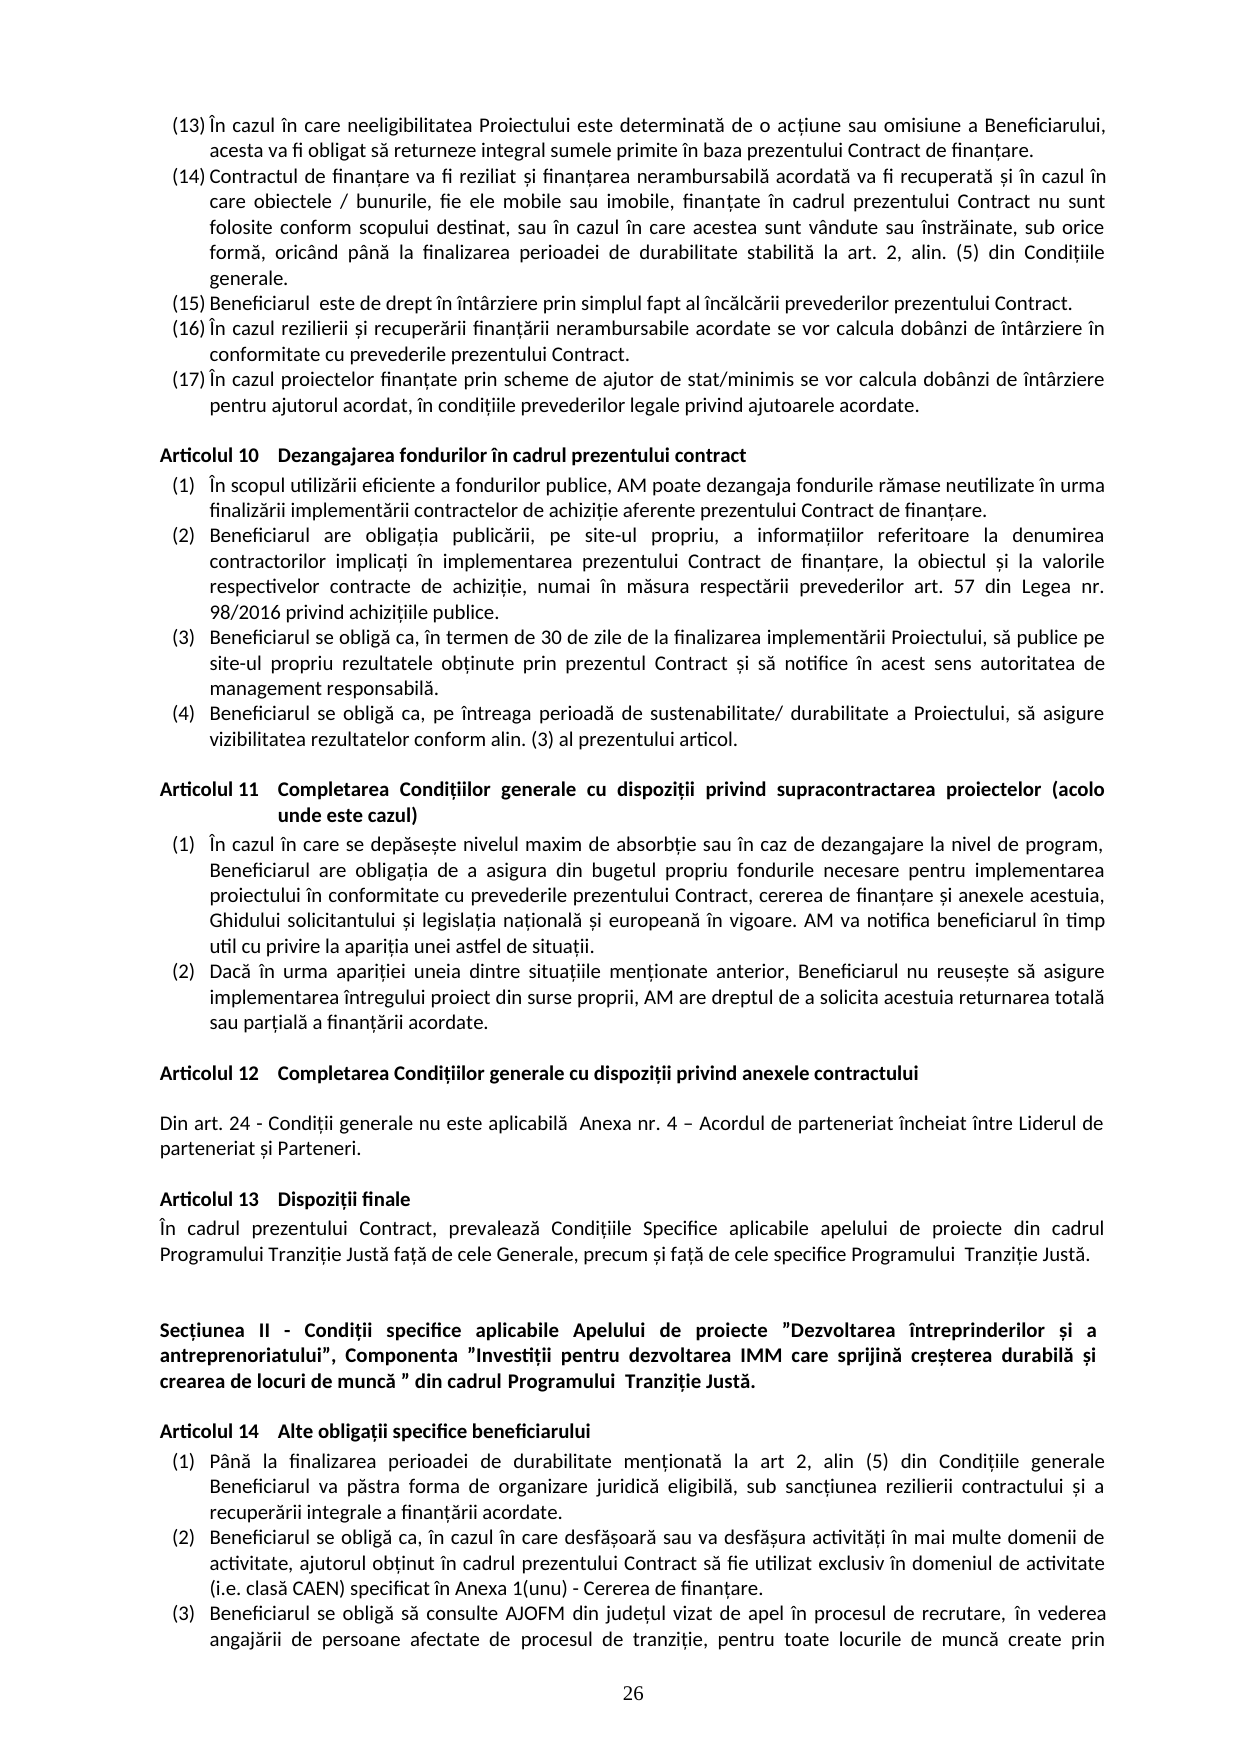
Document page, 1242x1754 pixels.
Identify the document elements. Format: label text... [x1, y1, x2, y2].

list Beneficiarul are obligația publicării, pe site-ul propriu, a informațiilor referitoare la denumirea contractorilor implicați în implementarea prezentului Contract de finanțare, la obiectul și la valorile respectivelor contracte de achiziție, numai în măsura respectării prevederilor art. 57 din Legea nr. 98/2016 privind achizițiile publice. [172, 523, 1106, 624]
list În cazul în care se depăsește nivelul maxim de absorbție sau în caz de dezangajare la nivel de program, Beneficiarul are obligația de a asigura din bugetul propriu fondurile necesare pentru implementarea proiectului în conformitate cu prevederile prezentului Contract, cererea de finanțare și anexele acestuia, Ghidului solicitantului și legislația națională și europeană în vigoare. AM va notifica beneficiarul în timp util cu privire la apariția unei astfel de situații. [172, 831, 1106, 958]
list În scopul utilizării eficiente a fondurilor publice, AM poate dezangaja fondurile rămase neutilizate în urma finalizării implementării contractelor de achiziție aferente prezentului Contract de finanțare. [172, 472, 1106, 523]
text Din art. 24 - Condiții generale nu este aplicabilă Anexa nr. 4 – Acordul de parteneriat încheiat între Liderul de parteneriat și Parteneri. [159, 1110, 1106, 1161]
list Beneficiarul este de drept în întârziere prin simplul fapt al încălcării prevederilor prezentului Contract. [172, 290, 1106, 316]
list Dezangajarea fondurilor în cadrul prezentului contract [159, 442, 1106, 468]
list Completarea Condițiilor generale cu dispoziții privind anexele contractului [159, 1060, 1106, 1085]
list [172, 1601, 1106, 1651]
list În cazul rezilierii și recuperării finanțării nerambursabile acordate se vor calcula dobânzi de întârziere în conformitate cu prevederile prezentului Contract. [172, 316, 1106, 366]
text Secțiunea II - Condiții specifice aplicabile Apelului de proiecte ”Dezvoltarea întreprinderilor și a antreprenoriatului”, Componenta ”Investiții pentru dezvoltarea IMM care sprijină creșterea durabilă și crearea de locuri de muncă ” din cadrul Programului Tranziție Justă. [159, 1317, 1099, 1393]
list Beneficiarul se obligă ca, în cazul în care desfășoară sau va desfășura activități în mai multe domenii de activitate, ajutorul obținut în cadrul prezentului Contract să fie utilizat exclusiv în domeniul de activitate (i.e. clasă CAEN) specificat în Anexa 1(unu) - Cererea de finanțare. [172, 1524, 1106, 1601]
list Alte obligații specifice beneficiarului [159, 1418, 1106, 1444]
list Beneficiarul se obligă ca, în termen de 30 de zile de la finalizarea implementării Proiectului, să publice pe site-ul propriu rezultatele obținute prin prezentul Contract și să notifice în acest sens autoritatea de management responsabilă. [172, 624, 1106, 701]
list În cazul în care neeligibilitatea Proiectului este determinată de o acţiune sau omisiune a Beneficiarului, acesta va fi obligat să returneze integral sumele primite în baza prezentului Contract de finanțare. [172, 112, 1106, 163]
list Dacă în urma apariției uneia dintre situațiile menționate anterior, Beneficiarul nu reusește să asigure implementarea întregului proiect din surse proprii, AM are dreptul de a solicita acestuia returnarea totală sau parțială a finanțării acordate. [172, 958, 1106, 1035]
list Completarea Condițiilor generale cu dispoziții privind supracontractarea proiectelor (acolo unde este cazul) [159, 776, 1106, 827]
list În cazul proiectelor finanțate prin scheme de ajutor de stat/minimis se vor calcula dobânzi de întârziere pentru ajutorul acordat, în condițiile prevederilor legale privind ajutoarele acordate. [172, 366, 1106, 417]
list Contractul de finanțare va fi reziliat şi finanţarea nerambursabilă acordată va fi recuperată şi în cazul în care obiectele / bunurile, fie ele mobile sau imobile, finanţate în cadrul prezentului Contract nu sunt folosite conform scopului destinat, sau în cazul în care acestea sunt vândute sau înstrăinate, sub orice formă, oricând până la finalizarea perioadei de durabilitate stabilită la art. 2, alin. (5) din Condițiile generale. [172, 163, 1106, 290]
list Beneficiarul se obligă ca, pe întreaga perioadă de sustenabilitate/ durabilitate a Proiectului, să asigure vizibilitatea rezultatelor conform alin. (3) al prezentului articol. [172, 701, 1106, 751]
list Dispoziții finale [159, 1186, 1106, 1211]
text În cadrul prezentului Contract, prevalează Condițiile Specifice aplicabile apelului de proiecte din cadrul Programului Tranziție Justă față de cele Generale, precum și față de cele specifice Programului Tranziție Justă. [159, 1216, 1106, 1266]
list Până la finalizarea perioadei de durabilitate menționată la art 2, alin (5) din Condițiile generale Beneficiarul va păstra forma de organizare juridică eligibilă, sub sancțiunea rezilierii contractului și a recuperării integrale a finanțării acordate. [172, 1448, 1106, 1524]
